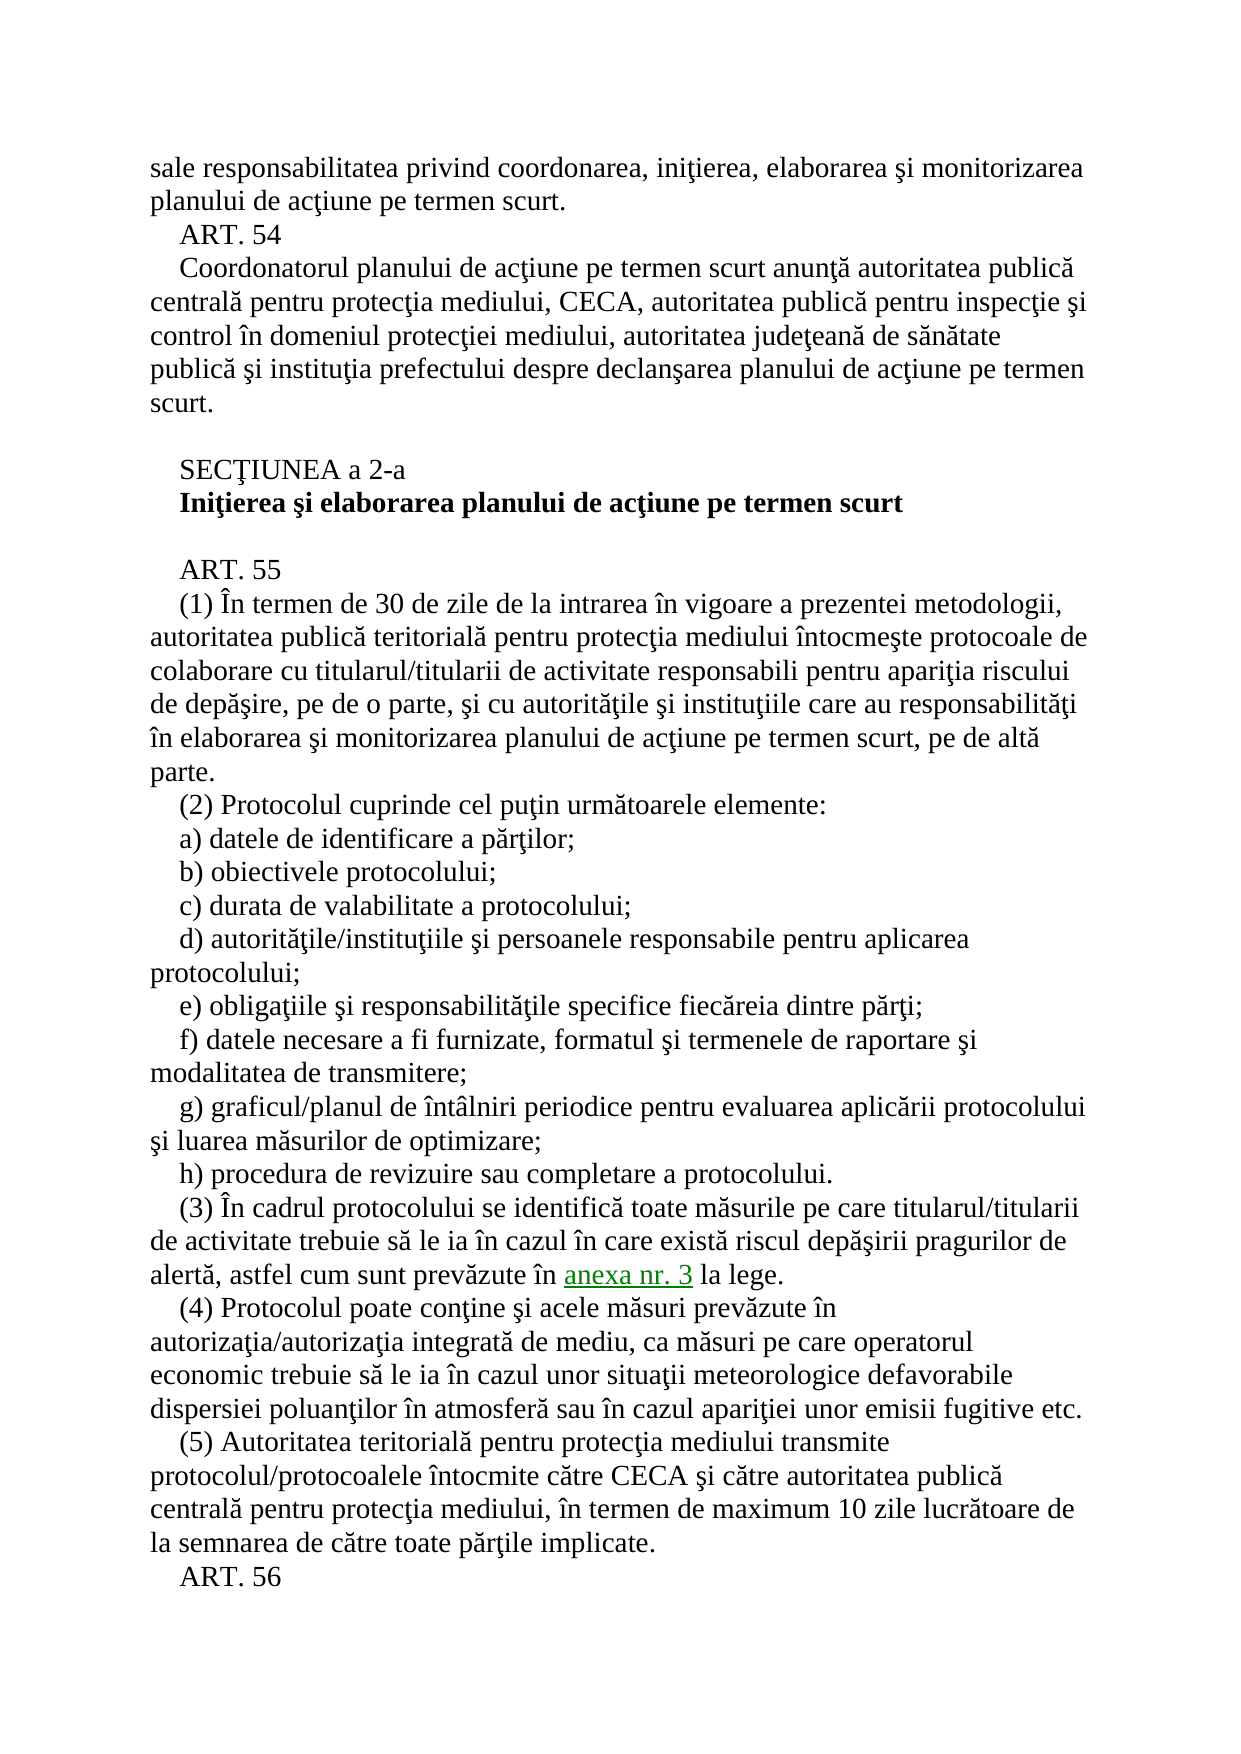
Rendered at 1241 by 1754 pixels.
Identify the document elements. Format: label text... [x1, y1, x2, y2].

text SECŢIUNEA a 2-a [150, 452, 1090, 485]
text (2) Protocolul cuprinde cel puţin următoarele elemente: [150, 787, 1090, 821]
text d) autorităţile/instituţiile şi persoanele responsabile pentru aplicarea protocolului; [150, 921, 1090, 988]
text ART. 56 [150, 1559, 1090, 1592]
text h) procedura de revizuire sau completare a protocolului. [150, 1156, 1090, 1190]
text ART. 54 [150, 217, 1090, 251]
text f) datele necesare a fi furnizate, formatul şi termenele de raportare şi modalitatea de transmitere; [150, 1022, 1090, 1089]
text a) datele de identificare a părţilor; [150, 821, 1090, 854]
text Iniţierea şi elaborarea planului de acţiune pe termen scurt [150, 485, 1090, 519]
text ART. 55 [150, 552, 1090, 586]
text (1) În termen de 30 de zile de la intrarea în vigoare a prezentei metodologii, autoritatea publică teritorială pentru protecţia mediului întocmeşte protocoale de colaborare cu titularul/titularii de activitate responsabili pentru apariţia riscului de depăşire, pe de o parte, şi cu autorităţile şi instituţiile care au responsabilităţi în elaborarea şi monitorizarea planului de acţiune pe termen scurt, pe de altă parte. [150, 586, 1090, 787]
text (3) În cadrul protocolului se identifică toate măsurile pe care titularul/titularii de activitate trebuie să le ia în cazul în care există riscul depăşirii pragurilor de alertă, astfel cum sunt prevăzute în anexa nr. 3 la lege. [150, 1190, 1090, 1290]
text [150, 150, 1090, 217]
text (5) Autoritatea teritorială pentru protecţia mediului transmite protocolul/protocoalele întocmite către CECA şi către autoritatea publică centrală pentru protecţia mediului, în termen de maximum 10 zile lucrătoare de la semnarea de către toate părţile implicate. [150, 1424, 1090, 1559]
text Coordonatorul planului de acţiune pe termen scurt anunţă autoritatea publică centrală pentru protecţia mediului, CECA, autoritatea publică pentru inspecţie şi control în domeniul protecţiei mediului, autoritatea judeţeană de sănătate publică şi instituţia prefectului despre declanşarea planului de acţiune pe termen scurt. [150, 251, 1090, 418]
text e) obligaţiile şi responsabilităţile specifice fiecăreia dintre părţi; [150, 988, 1090, 1022]
text c) durata de valabilitate a protocolului; [150, 888, 1090, 921]
text b) obiectivele protocolului; [150, 854, 1090, 888]
text (4) Protocolul poate conţine şi acele măsuri prevăzute în autorizaţia/autorizaţia integrată de mediu, ca măsuri pe care operatorul economic trebuie să le ia în cazul unor situaţii meteorologice defavorabile dispersiei poluanţilor în atmosferă sau în cazul apariţiei unor emisii fugitive etc. [150, 1290, 1090, 1424]
text g) graficul/planul de întâlniri periodice pentru evaluarea aplicării protocolului şi luarea măsurilor de optimizare; [150, 1089, 1090, 1156]
